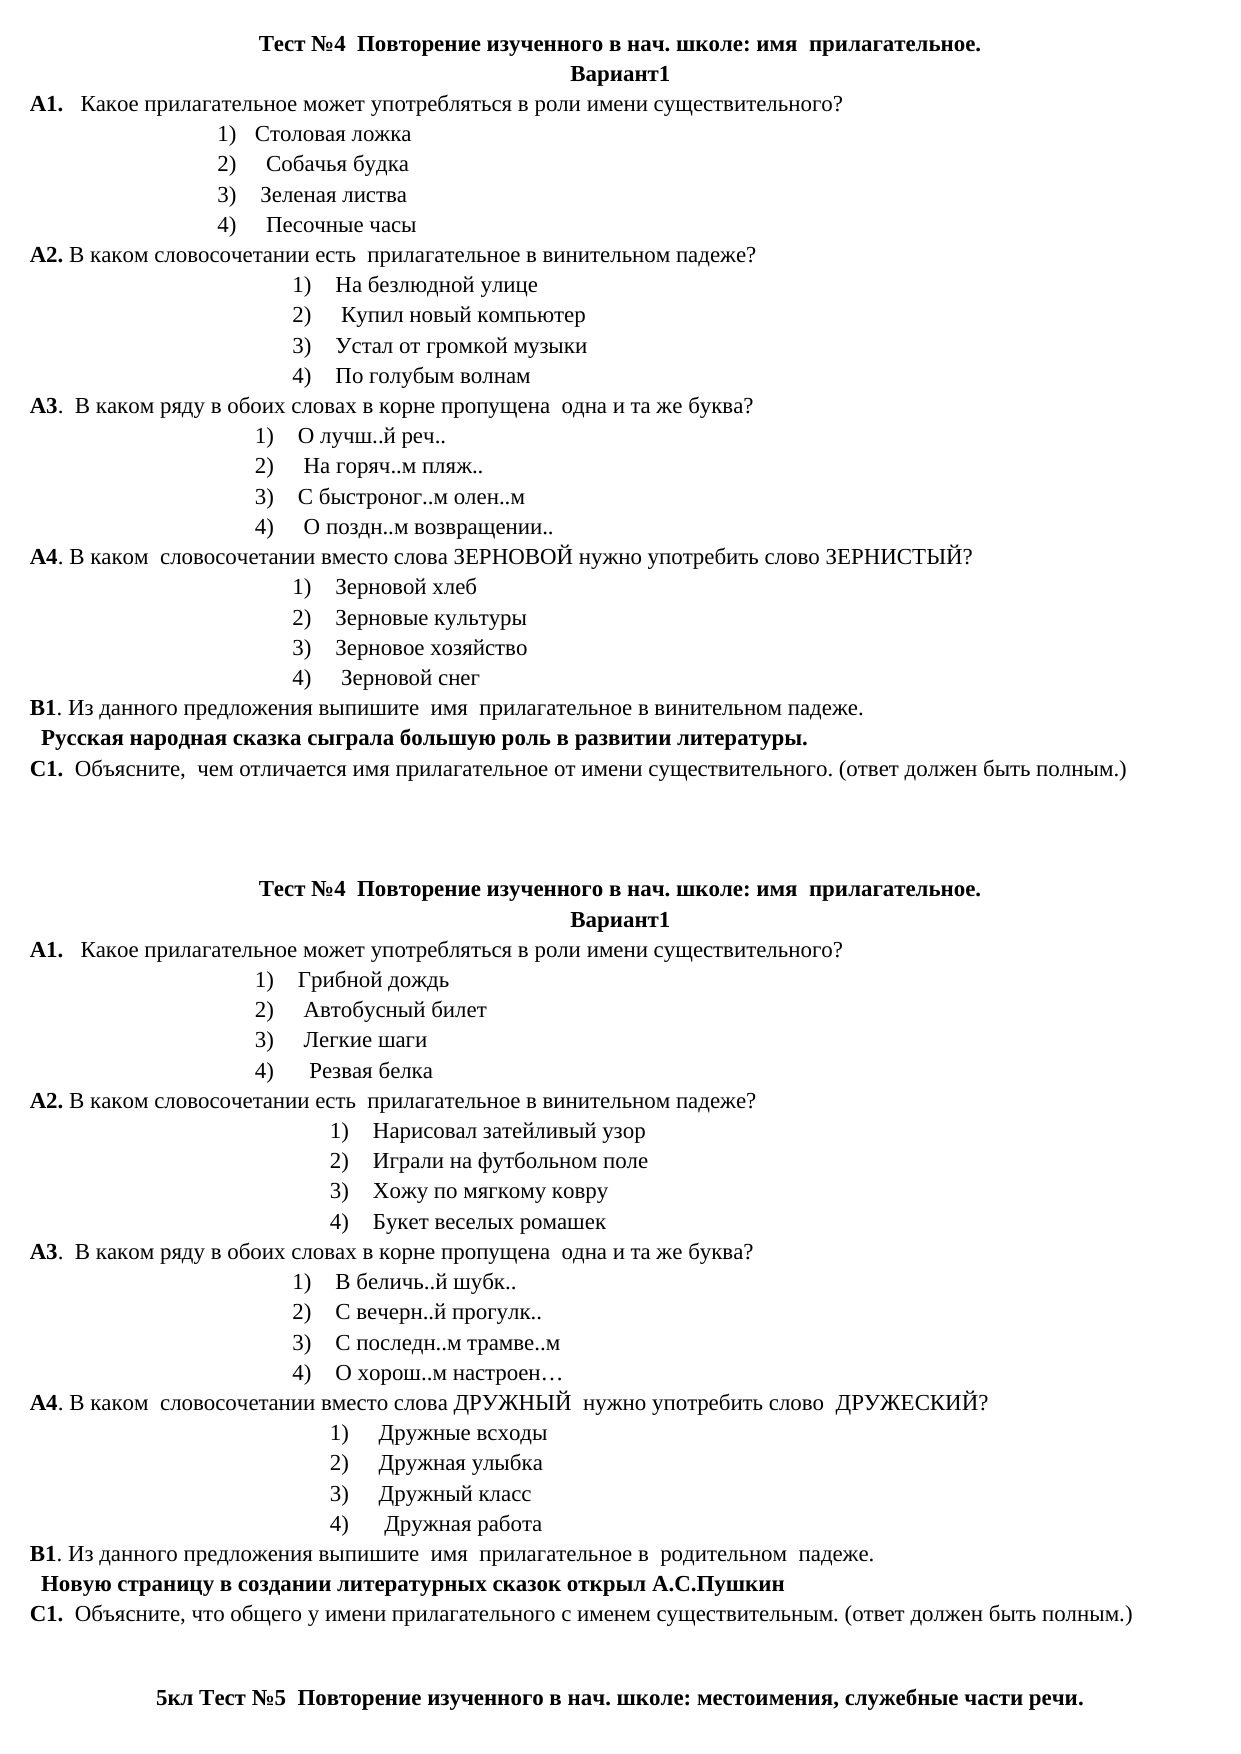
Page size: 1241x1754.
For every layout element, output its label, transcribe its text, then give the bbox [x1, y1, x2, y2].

text А1. Какое прилагательное может употребляться в роли имени существительного? [29, 90, 1211, 116]
list По голубым волнам [292, 362, 1211, 388]
text А2. В каком словосочетании есть прилагательное в винительном падеже? [29, 1087, 1211, 1113]
list С быстроног..м олен..м [254, 483, 1211, 509]
text С1. Объясните, чем отличается имя прилагательное от имени существительного. (ответ должен быть полным.) [29, 754, 1211, 781]
text Новую страницу в создании литературных сказок открыл А.С.Пушкин [29, 1570, 1211, 1597]
text А4. В каком словосочетании вместо слова ДРУЖНЫЙ нужно употребить слово ДРУЖЕСКИЙ? [29, 1389, 1211, 1415]
text Русская народная сказка сыграла большую роль в развитии литературы. [29, 724, 1211, 751]
list Собачья будка [217, 150, 1211, 177]
list Дружные всходы [329, 1419, 1211, 1446]
list Резвая белка [254, 1057, 1211, 1083]
list Нарисовал затейливый узор [329, 1117, 1211, 1143]
list Дружная работа [329, 1510, 1211, 1536]
text В1. Из данного предложения выпишите имя прилагательное в винительном падеже. [29, 694, 1211, 721]
list Букет веселых ромашек [329, 1208, 1211, 1234]
text А4. В каком словосочетании вместо слова ЗЕРНОВОЙ нужно употребить слово ЗЕРНИСТЫЙ? [29, 543, 1211, 569]
list Зерновой снег [292, 664, 1211, 690]
text Вариант1 [29, 60, 1211, 86]
list Легкие шаги [254, 1026, 1211, 1053]
list Столовая ложка [217, 120, 1211, 147]
list Песочные часы [217, 211, 1211, 237]
text Тест №4 Повторение изученного в нач. школе: имя прилагательное. [29, 29, 1211, 56]
text А3. В каком ряду в обоих словах в корне пропущена одна и та же буква? [29, 1238, 1211, 1264]
text В1. Из данного предложения выпишите имя прилагательное в родительном падеже. [29, 1540, 1211, 1566]
list Зерновое хозяйство [292, 634, 1211, 660]
list Автобусный билет [254, 996, 1211, 1023]
text А1. Какое прилагательное может употребляться в роли имени существительного? [29, 936, 1211, 962]
text С1. Объясните, что общего у имени прилагательного с именем существительным. (ответ должен быть полным.) [29, 1600, 1211, 1627]
list Дружная улыбка [329, 1449, 1211, 1476]
list С вечерн..й прогулк.. [292, 1298, 1211, 1325]
list В беличь..й шубк.. [292, 1268, 1211, 1294]
list Зерновой хлеб [292, 573, 1211, 600]
list Грибной дождь [254, 966, 1211, 992]
list С последн..м трамве..м [292, 1328, 1211, 1355]
text Тест №4 Повторение изученного в нач. школе: имя прилагательное. [29, 875, 1211, 902]
text 5кл Тест №5 Повторение изученного в нач. школе: местоимения, служебные части речи. [29, 1684, 1211, 1710]
list Дружный класс [329, 1479, 1211, 1506]
list На безлюдной улице [292, 271, 1211, 298]
list О лучш..й реч.. [254, 422, 1211, 449]
list О поздн..м возвращении.. [254, 513, 1211, 539]
list На горяч..м пляж.. [254, 452, 1211, 479]
text А2. В каком словосочетании есть прилагательное в винительном падеже? [29, 241, 1211, 267]
list Зерновые культуры [292, 603, 1211, 630]
list Играли на футбольном поле [329, 1147, 1211, 1174]
list О хорош..м настроен… [292, 1359, 1211, 1385]
text А3. В каком ряду в обоих словах в корне пропущена одна и та же буква? [29, 392, 1211, 418]
list Зеленая листва [217, 181, 1211, 207]
list Купил новый компьютер [292, 301, 1211, 328]
list Хожу по мягкому ковру [329, 1177, 1211, 1204]
text Вариант1 [29, 906, 1211, 932]
list Устал от громкой музыки [292, 332, 1211, 358]
